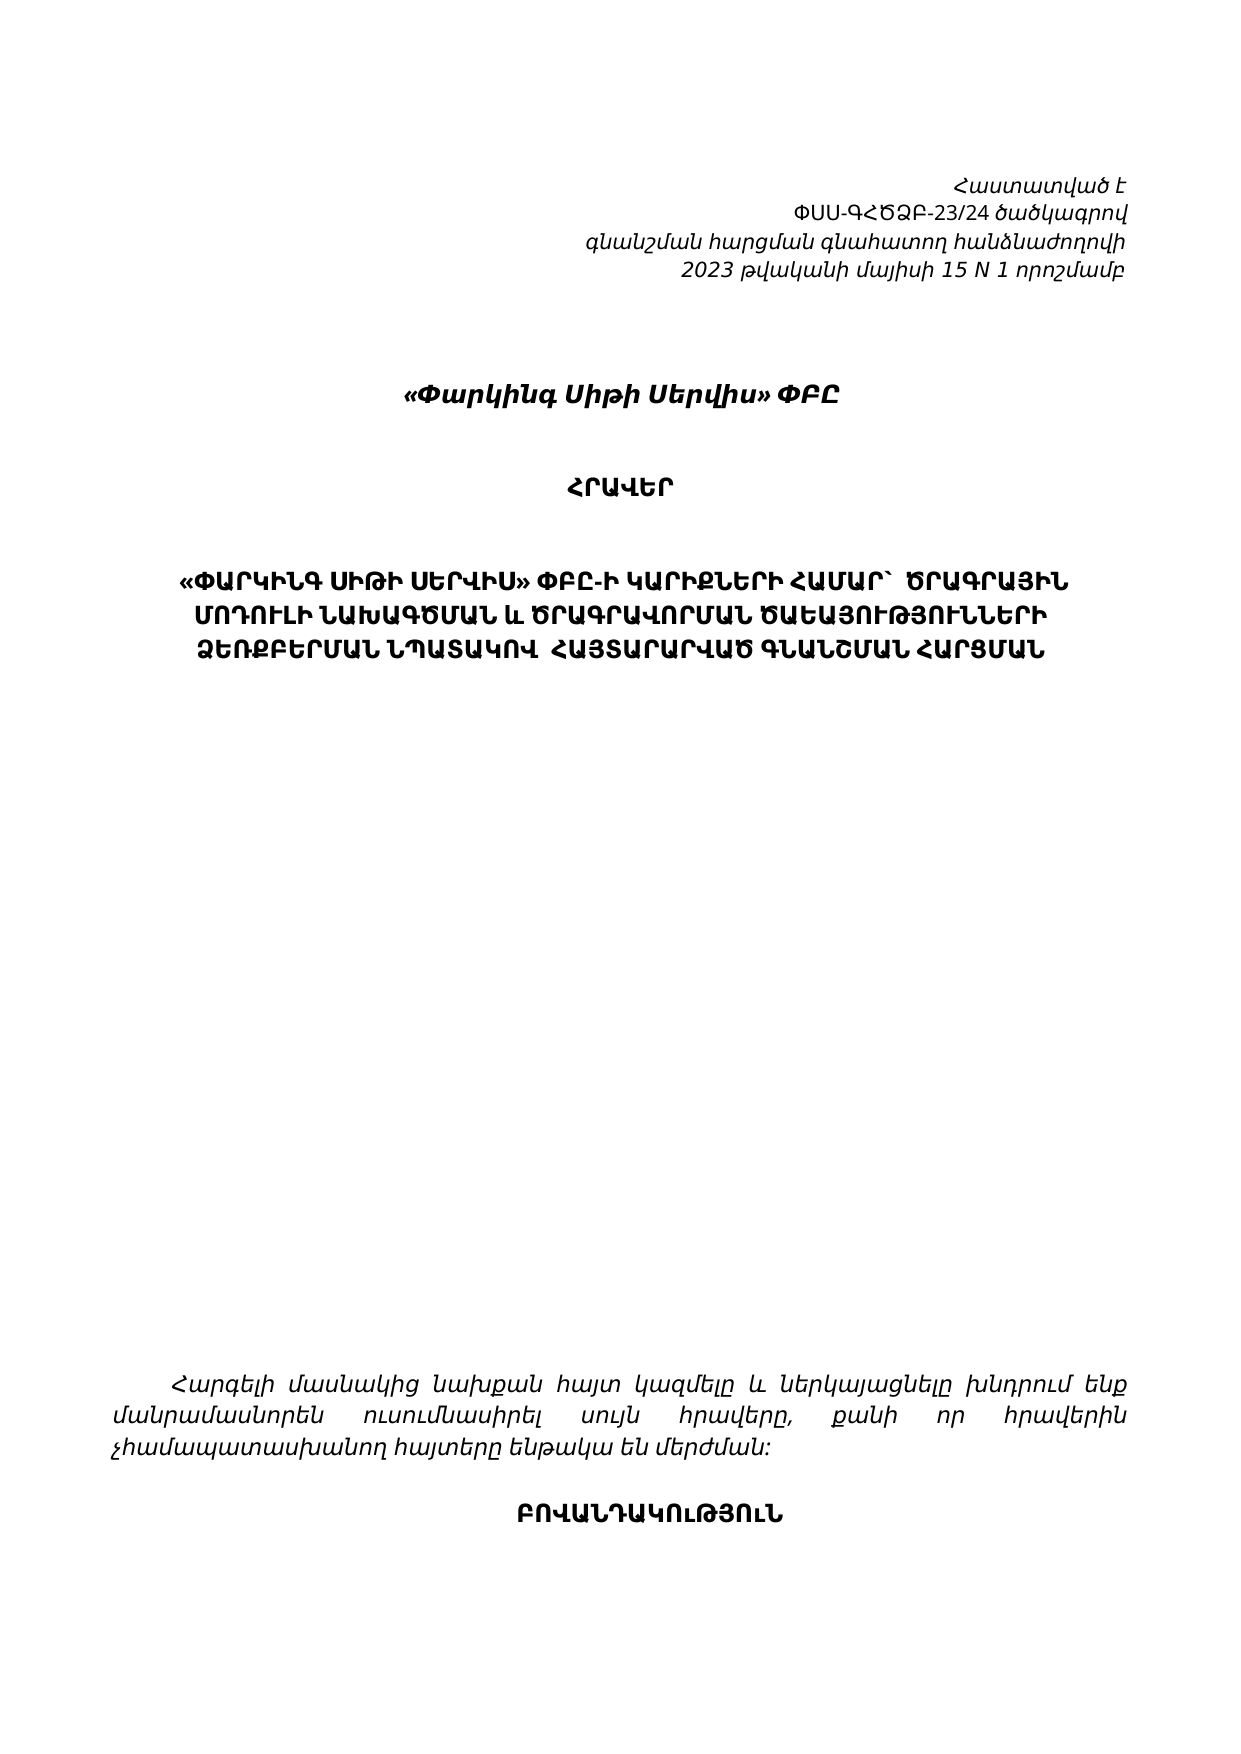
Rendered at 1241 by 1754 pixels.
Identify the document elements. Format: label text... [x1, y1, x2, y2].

text 2023 թվականի մայիսի 15 N 1 որոշմամբ [112, 255, 1128, 284]
text ՓՍՍ-ԳՀԾՁԲ-23/24 ծածկագրով [112, 198, 1128, 227]
text «Փարկինգ Սիթի Սերվիս» ՓԲԸ [112, 377, 1128, 411]
text Հարգելի մասնակից նախքան հայտ կազմելը և ներկայացնելը խնդրում ենք մանրամասնորեն ուսումնասիրել սույն հրավերը, քանի որ հրավերին չհամապատասխանող հայտերը ենթակա են մերժման: [112, 1368, 1128, 1462]
text «ՓԱՐԿԻՆԳ ՍԻԹԻ ՍԵՐՎԻՍ» ՓԲԸ-Ի ԿԱՐԻՔՆԵՐԻ ՀԱՄԱՐ` ԾՐԱԳՐԱՅԻՆ ՄՈԴՈՒԼԻ ՆԱԽԱԳԾՄԱՆ և ԾՐԱԳՐԱՎՈՐՄԱՆ ԾԱԵԱՅՈՒԹՅՈՒՆՆԵՐԻ ՁԵՌՔԲԵՐՄԱՆ ՆՊԱՏԱԿՈՎ ՀԱՅՏԱՐԱՐՎԱԾ ԳՆԱՆՇՄԱՆ ՀԱՐՑՄԱՆ [112, 563, 1128, 665]
text ԲՈՎԱՆԴԱԿՈւԹՅՈւՆ [112, 1496, 1128, 1530]
text Հաստատված է [112, 174, 1128, 198]
text ՀՐԱՎԵՐ [112, 470, 1128, 504]
text գնանշման հարցման գնահատող հանձնաժողովի [112, 227, 1128, 255]
